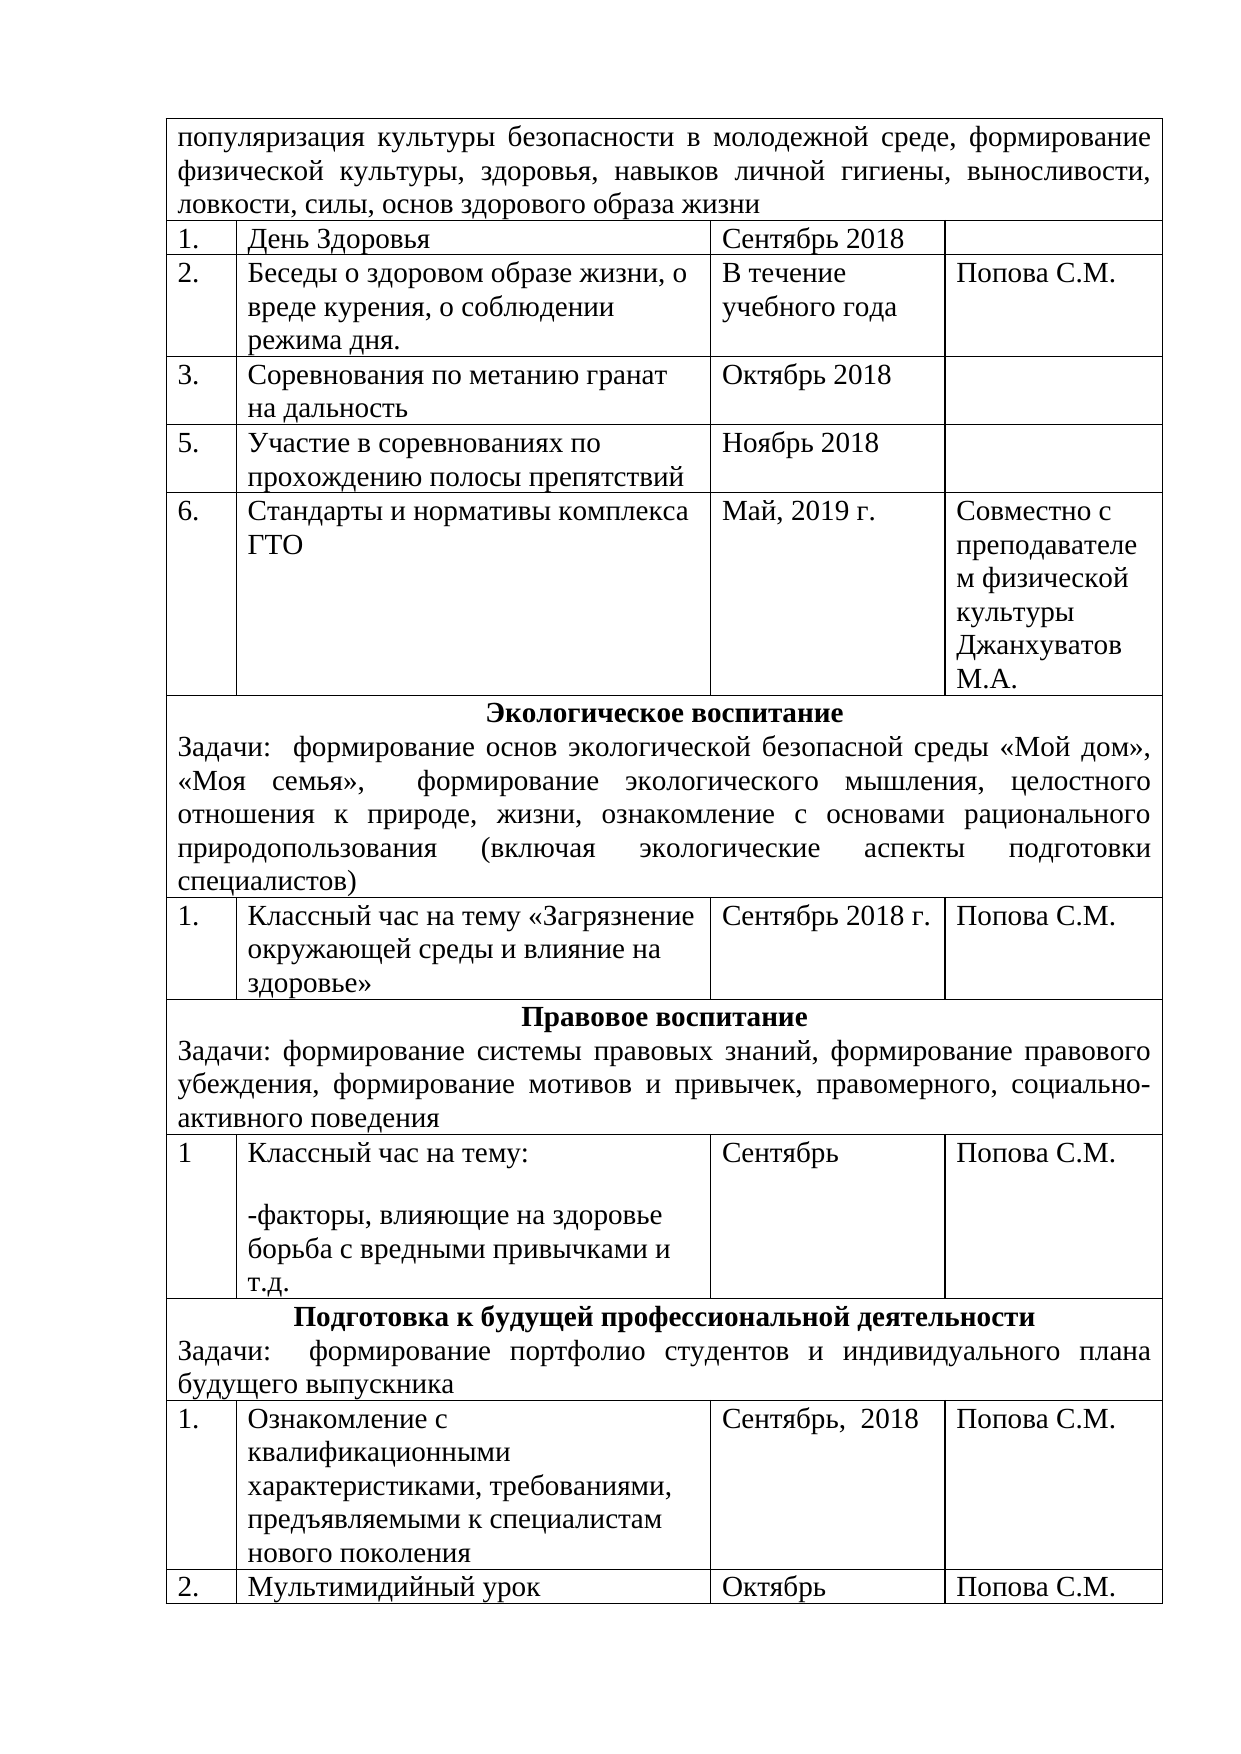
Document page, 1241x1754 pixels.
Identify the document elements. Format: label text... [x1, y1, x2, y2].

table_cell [237, 1570, 710, 1603]
table_cell 3. [167, 357, 236, 424]
table_cell [946, 425, 1162, 492]
table_cell Правовое воспитание Задачи: формирование системы правовых знаний, формирование правового убеждения, формирование мотивов и привычек, правомерного, социально-активного поведения [167, 1000, 1162, 1134]
table_cell [167, 425, 236, 492]
table_cell Экологическое воспитание Задачи: формирование основ экологической безопасной среды «Мой дом», «Моя семья», формирование экологического мышления, целостного отношения к природе, жизни, ознакомление с основами рационального природопользования (включая экологические аспекты подготовки специалистов) [167, 696, 1162, 897]
table_cell Попова С.М. [946, 1570, 1162, 1603]
table_cell 2. [167, 255, 236, 356]
table_cell Попова С.М. [946, 255, 1162, 356]
table_cell [946, 357, 1162, 424]
table_cell Ознакомление с квалификационными характеристиками, требованиями, предъявляемыми к специалистам нового поколения [237, 1401, 710, 1568]
table_cell 1. [167, 221, 236, 254]
table_cell [946, 221, 1162, 254]
table_cell Подготовка к будущей профессиональной деятельности Задачи: формирование портфолио студентов и индивидуального плана будущего выпускника [167, 1299, 1162, 1400]
table_cell Беседы о здоровом образе жизни, о вреде курения, о соблюдении режима дня. [237, 255, 710, 356]
table_cell [167, 1401, 236, 1568]
table_cell 1 [167, 1135, 236, 1298]
table_cell Классный час на тему: -факторы, влияющие на здоровье борьба с вредными привычками и т.д. [237, 1135, 710, 1298]
table_cell [167, 1570, 236, 1603]
table_cell Участие в соревнованиях по прохождению полосы препятствий [237, 425, 710, 492]
table_cell Попова С.М. [946, 1401, 1162, 1568]
table_cell [167, 493, 236, 694]
table_cell Совместно с преподавателем физической культуры Джанхуватов М.А. [946, 493, 1162, 694]
table_cell Соревнования по метанию гранат на дальность [237, 357, 710, 424]
table_cell Октябрь 2018 [711, 357, 944, 424]
table_cell [167, 898, 236, 998]
table_cell День Здоровья [237, 221, 710, 254]
table_cell Октябрь [711, 1570, 944, 1603]
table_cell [167, 119, 1162, 220]
table_cell Стандарты и нормативы комплекса ГТО [237, 493, 710, 694]
table_cell Сентябрь 2018 [711, 221, 944, 254]
table_cell Сентябрь, 2018 [711, 1401, 944, 1568]
table_cell Попова С.М. [946, 898, 1162, 998]
table_cell Классный час на тему «Загрязнение окружающей среды и влияние на здоровье» [237, 898, 710, 998]
table_cell В течение учебного года [711, 255, 944, 356]
table_cell Май, 2019 г. [711, 493, 944, 694]
table_cell Ноябрь 2018 [711, 425, 944, 492]
table_cell Сентябрь [711, 1135, 944, 1298]
table_cell Сентябрь 2018 г. [711, 898, 944, 998]
table_cell Попова С.М. [946, 1135, 1162, 1298]
